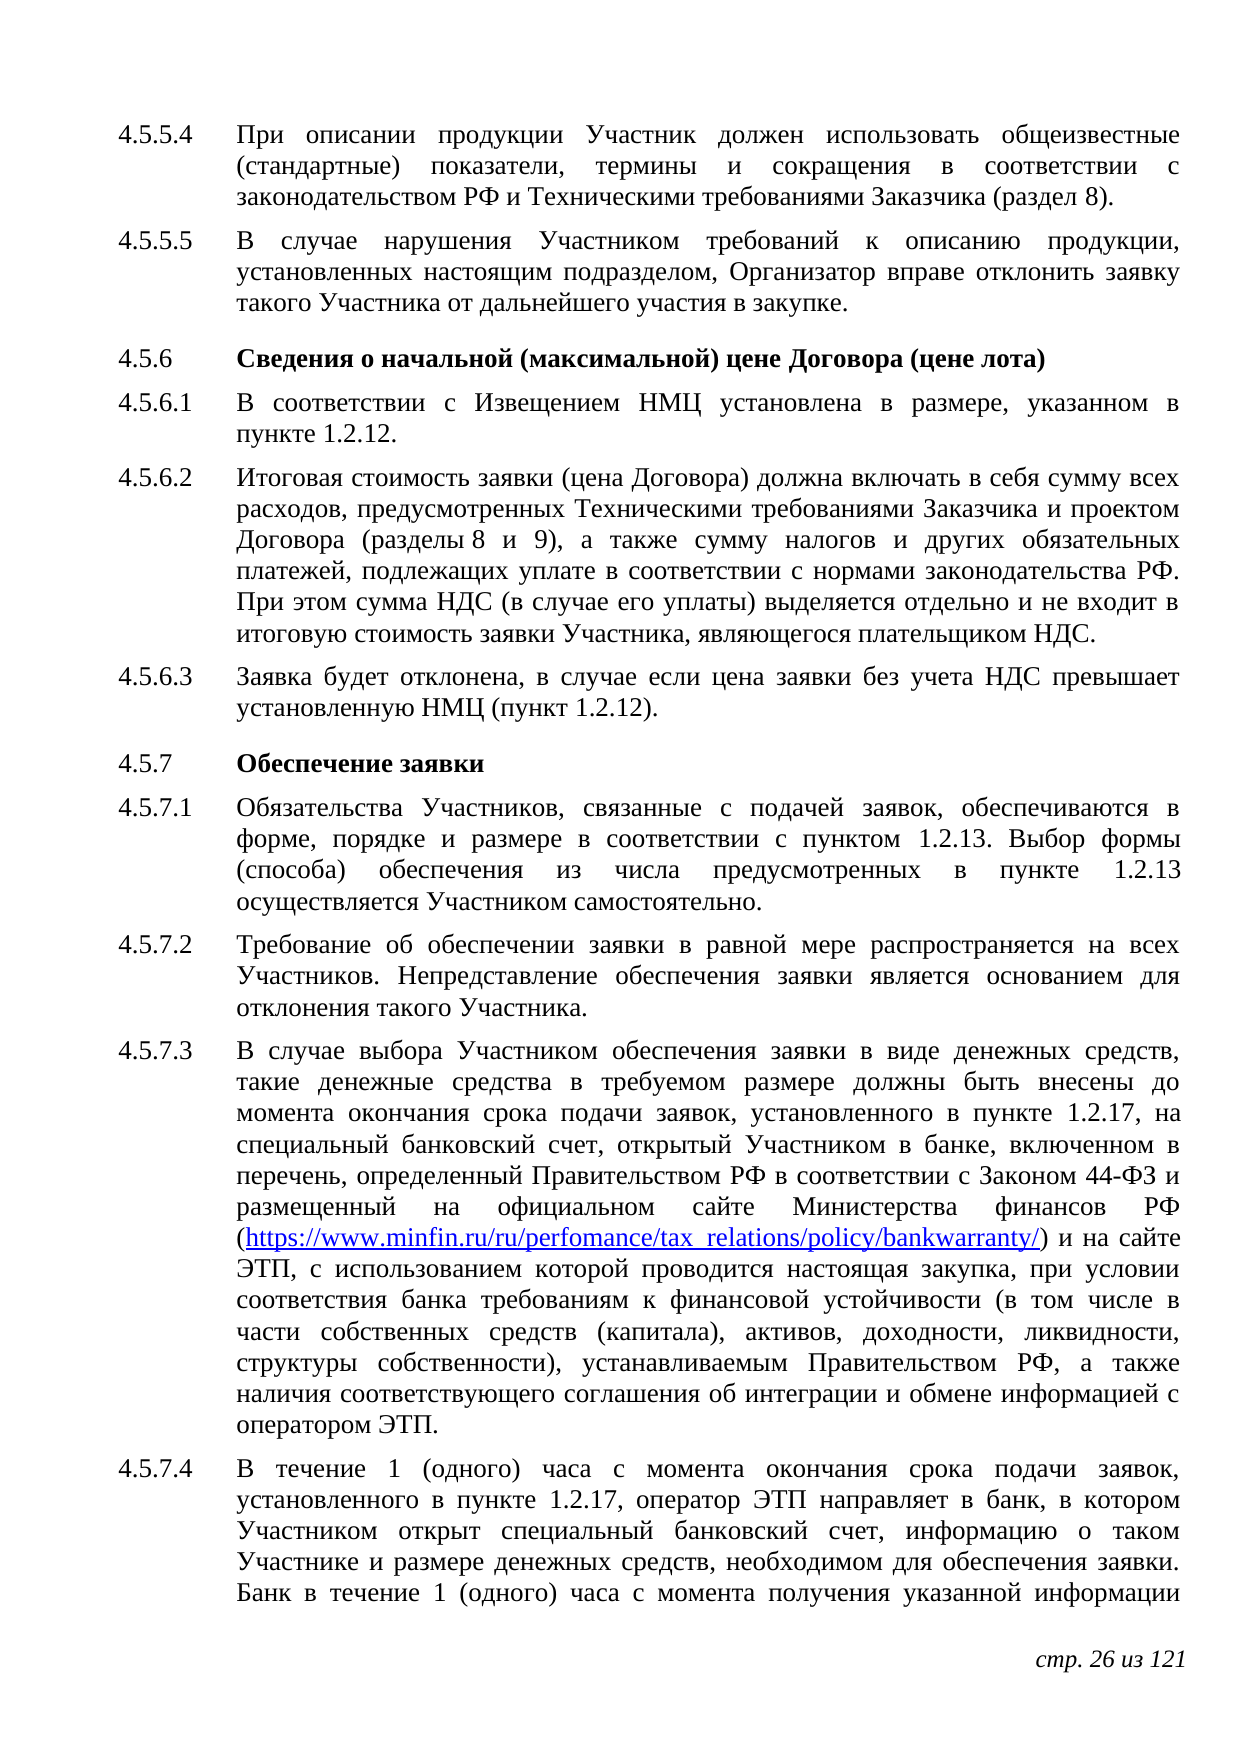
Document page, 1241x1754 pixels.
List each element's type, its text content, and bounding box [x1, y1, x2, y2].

text В соответствии с Извещением НМЦ установлена в размере, указанном в пункте 1.2.12. [118, 386, 1181, 448]
text Заявка будет отклонена, в случае если цена заявки без учета НДС превышает установленную НМЦ (пункт 1.2.12). [118, 660, 1181, 723]
text Обеспечение заявки [118, 748, 1181, 779]
text В случае выбора Участником обеспечения заявки в виде денежных средств, такие денежные средства в требуемом размере должны быть внесены до момента окончания срока подачи заявок, установленного в пункте 1.2.17, на специальный банковский счет, открытый Участником в банке, включенном в перечень, определенный Правительством РФ в соответствии с Законом 44-ФЗ и размещенный на официальном сайте Министерства финансов РФ (https://www.minfin.ru/ru/perfomance/tax_relations/policy/bankwarranty/) и на сайте ЭТП, с использованием которой проводится настоящая закупка, при условии соответствия банка требованиям к финансовой устойчивости (в том числе в части собственных средств (капитала), активов, доходности, ликвидности, структуры собственности), устанавливаемым Правительством РФ, а также наличия соответствующего соглашения об интеграции и обмене информацией с оператором ЭТП. [118, 1034, 1181, 1439]
text В случае нарушения Участником требований к описанию продукции, установленных настоящим подразделом, Организатор вправе отклонить заявку такого Участника от дальнейшего участия в закупке. [118, 224, 1181, 317]
text При описании продукции Участник должен использовать общеизвестные (стандартные) показатели, термины и сокращения в соответствии с законодательством РФ и Техническими требованиями Заказчика (раздел 8). [118, 118, 1181, 212]
text Обязательства Участников, связанные с подачей заявок, обеспечиваются в форме, порядке и размере в соответствии с пунктом 1.2.13. Выбор формы (способа) обеспечения из числа предусмотренных в пункте 1.2.13 осуществляется Участником самостоятельно. [118, 791, 1181, 916]
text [118, 1452, 1181, 1607]
text Требование об обеспечении заявки в равной мере распространяется на всех Участников. Непредставление обеспечения заявки является основанием для отклонения такого Участника. [118, 928, 1181, 1022]
text Итоговая стоимость заявки (цена Договора) должна включать в себя сумму всех расходов, предусмотренных Техническими требованиями Заказчика и проектом Договора (разделы 8 и 9), а также сумму налогов и других обязательных платежей, подлежащих уплате в соответствии с нормами законодательства РФ. При этом сумма НДС (в случае его уплаты) выделяется отдельно и не входит в итоговую стоимость заявки Участника, являющегося плательщиком НДС. [118, 461, 1181, 648]
text Сведения о начальной (максимальной) цене Договора (цене лота) [118, 342, 1181, 374]
